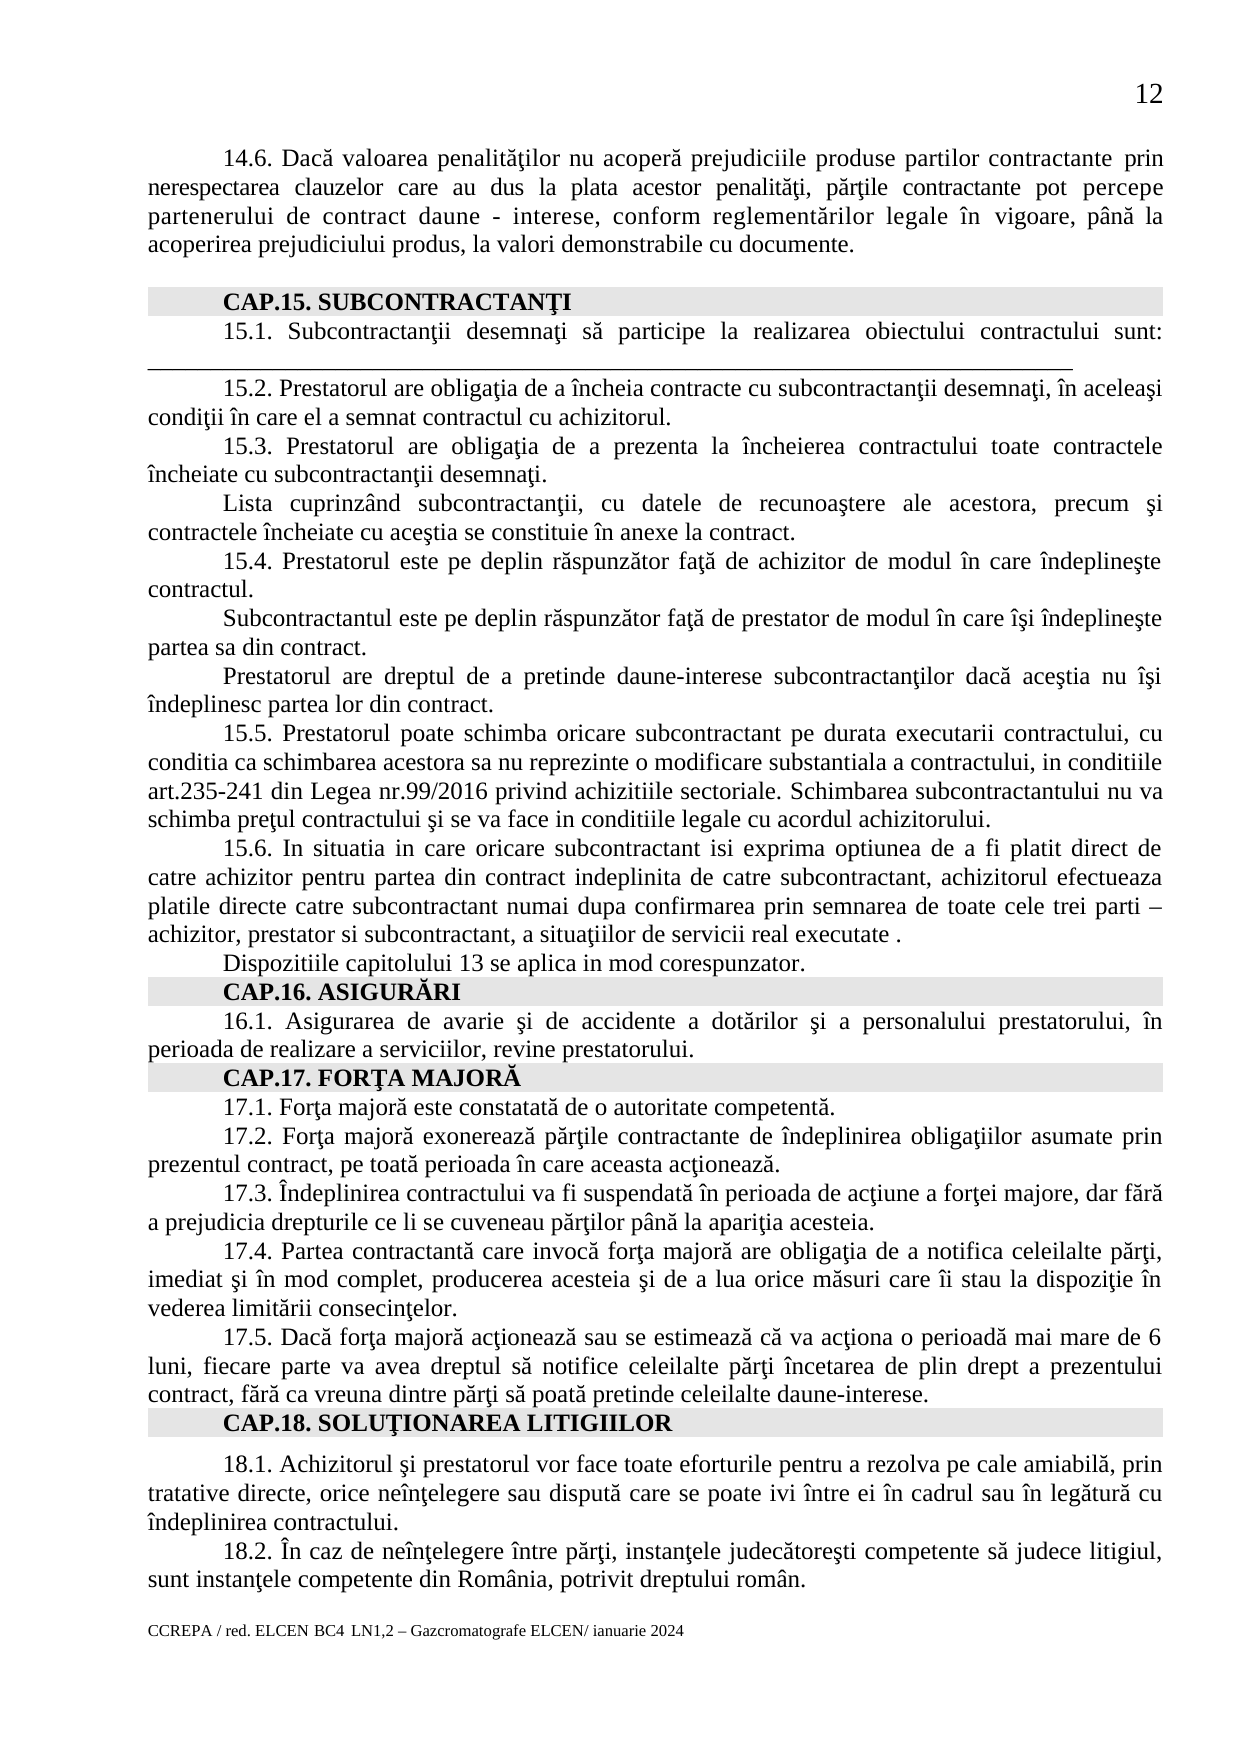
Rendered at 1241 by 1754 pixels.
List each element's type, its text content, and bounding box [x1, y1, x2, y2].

text 14.6. Dacă valoarea penalităţilor nu acoperă prejudiciile produse partilor contractante prin nerespectarea clauzelor care au dus la plata acestor penalităţi, părţile contractante pot percepe partenerului de contract daune - interese, conform reglementărilor legale în vigoare, până la acoperirea prejudiciului produs, la valori demonstrabile cu documente. [148, 143, 1163, 258]
text 15.3. Prestatorul are obligaţia de a prezenta la încheierea contractului toate contractele încheiate cu subcontractanţii desemnaţi. [148, 431, 1163, 488]
text 17.2. Forţa majoră exonerează părţile contractante de îndeplinirea obligaţiilor asumate prin prezentul contract, pe toată perioada în care aceasta acţionează. [148, 1121, 1163, 1178]
text 15.1. Subcontractanţii desemnaţi să participe la realizarea obiectului contractului sunt: __________________________________________________________________________ [148, 316, 1163, 373]
text 15.2. Prestatorul are obligaţia de a încheia contracte cu subcontractanţii desemnaţi, în aceleaşi condiţii în care el a semnat contractul cu achizitorul. [148, 373, 1163, 431]
text Prestatorul are dreptul de a pretinde daune-interese subcontractanţilor dacă aceştia nu îşi îndeplinesc partea lor din contract. [148, 661, 1163, 718]
text 17.4. Partea contractantă care invocă forţa majoră are obligaţia de a notifica celeilalte părţi, imediat şi în mod complet, producerea acesteia şi de a lua orice măsuri care îi stau la dispoziţie în vederea limitării consecinţelor. [148, 1236, 1163, 1322]
subtitle CAP.17. FORŢA MAJORĂ [148, 1063, 1163, 1092]
text 18.2. În caz de neînţelegere între părţi, instanţele judecătoreşti competente să judece litigiul, sunt instanţele competente din România, potrivit dreptului român. [148, 1536, 1163, 1593]
text 15.5. Prestatorul poate schimba oricare subcontractant pe durata executarii contractului, cu conditia ca schimbarea acestora sa nu reprezinte o modificare substantiala a contractului, in conditiile art.235-241 din Legea nr.99/2016 privind achizitiile sectoriale. Schimbarea subcontractantului nu va schimba preţul contractului şi se va face in conditiile legale cu acordul achizitorului. [148, 718, 1163, 833]
text Lista cuprinzând subcontractanţii, cu datele de recunoaştere ale acestora, precum şi contractele încheiate cu aceştia se constituie în anexe la contract. [148, 488, 1163, 546]
text 15.4. Prestatorul este pe deplin răspunzător faţă de achizitor de modul în care îndeplineşte contractul. [148, 546, 1163, 603]
text 17.3. Îndeplinirea contractului va fi suspendată în perioada de acţiune a forţei majore, dar fără a prejudicia drepturile ce li se cuveneau părţilor până la apariţia acesteia. [148, 1178, 1163, 1236]
text 17.1. Forţa majoră este constatată de o autoritate competentă. [148, 1092, 1163, 1121]
text Dispozitiile capitolului 13 se aplica in mod corespunzator. [148, 948, 1163, 977]
subtitle CAP.16. ASIGURĂRI [148, 977, 1163, 1006]
subtitle CAP.15. SUBCONTRACTANŢI [148, 287, 1163, 316]
text Subcontractantul este pe deplin răspunzător faţă de prestator de modul în care îşi îndeplineşte partea sa din contract. [148, 603, 1163, 661]
text 18.1. Achizitorul şi prestatorul vor face toate eforturile pentru a rezolva pe cale amiabilă, prin tratative directe, orice neînţelegere sau dispută care se poate ivi între ei în cadrul sau în legătură cu îndeplinirea contractului. [148, 1449, 1163, 1536]
text 17.5. Dacă forţa majoră acţionează sau se estimează că va acţiona o perioadă mai mare de 6 luni, fiecare parte va avea dreptul să notifice celeilalte părţi încetarea de plin drept a prezentului contract, fără ca vreuna dintre părţi să poată pretinde celeilalte daune-interese. [148, 1322, 1163, 1408]
text 15.6. In situatia in care oricare subcontractant isi exprima optiunea de a fi platit direct de catre achizitor pentru partea din contract indeplinita de catre subcontractant, achizitorul efectueaza platile directe catre subcontractant numai dupa confirmarea prin semnarea de toate cele trei parti – achizitor, prestator si subcontractant, a situaţiilor de servicii real executate . [148, 833, 1163, 948]
subtitle CAP.18. SOLUŢIONAREA LITIGIILOR [148, 1408, 1163, 1437]
text 16.1. Asigurarea de avarie şi de accidente a dotărilor şi a personalului prestatorului, în perioada de realizare a serviciilor, revine prestatorului. [148, 1006, 1163, 1063]
